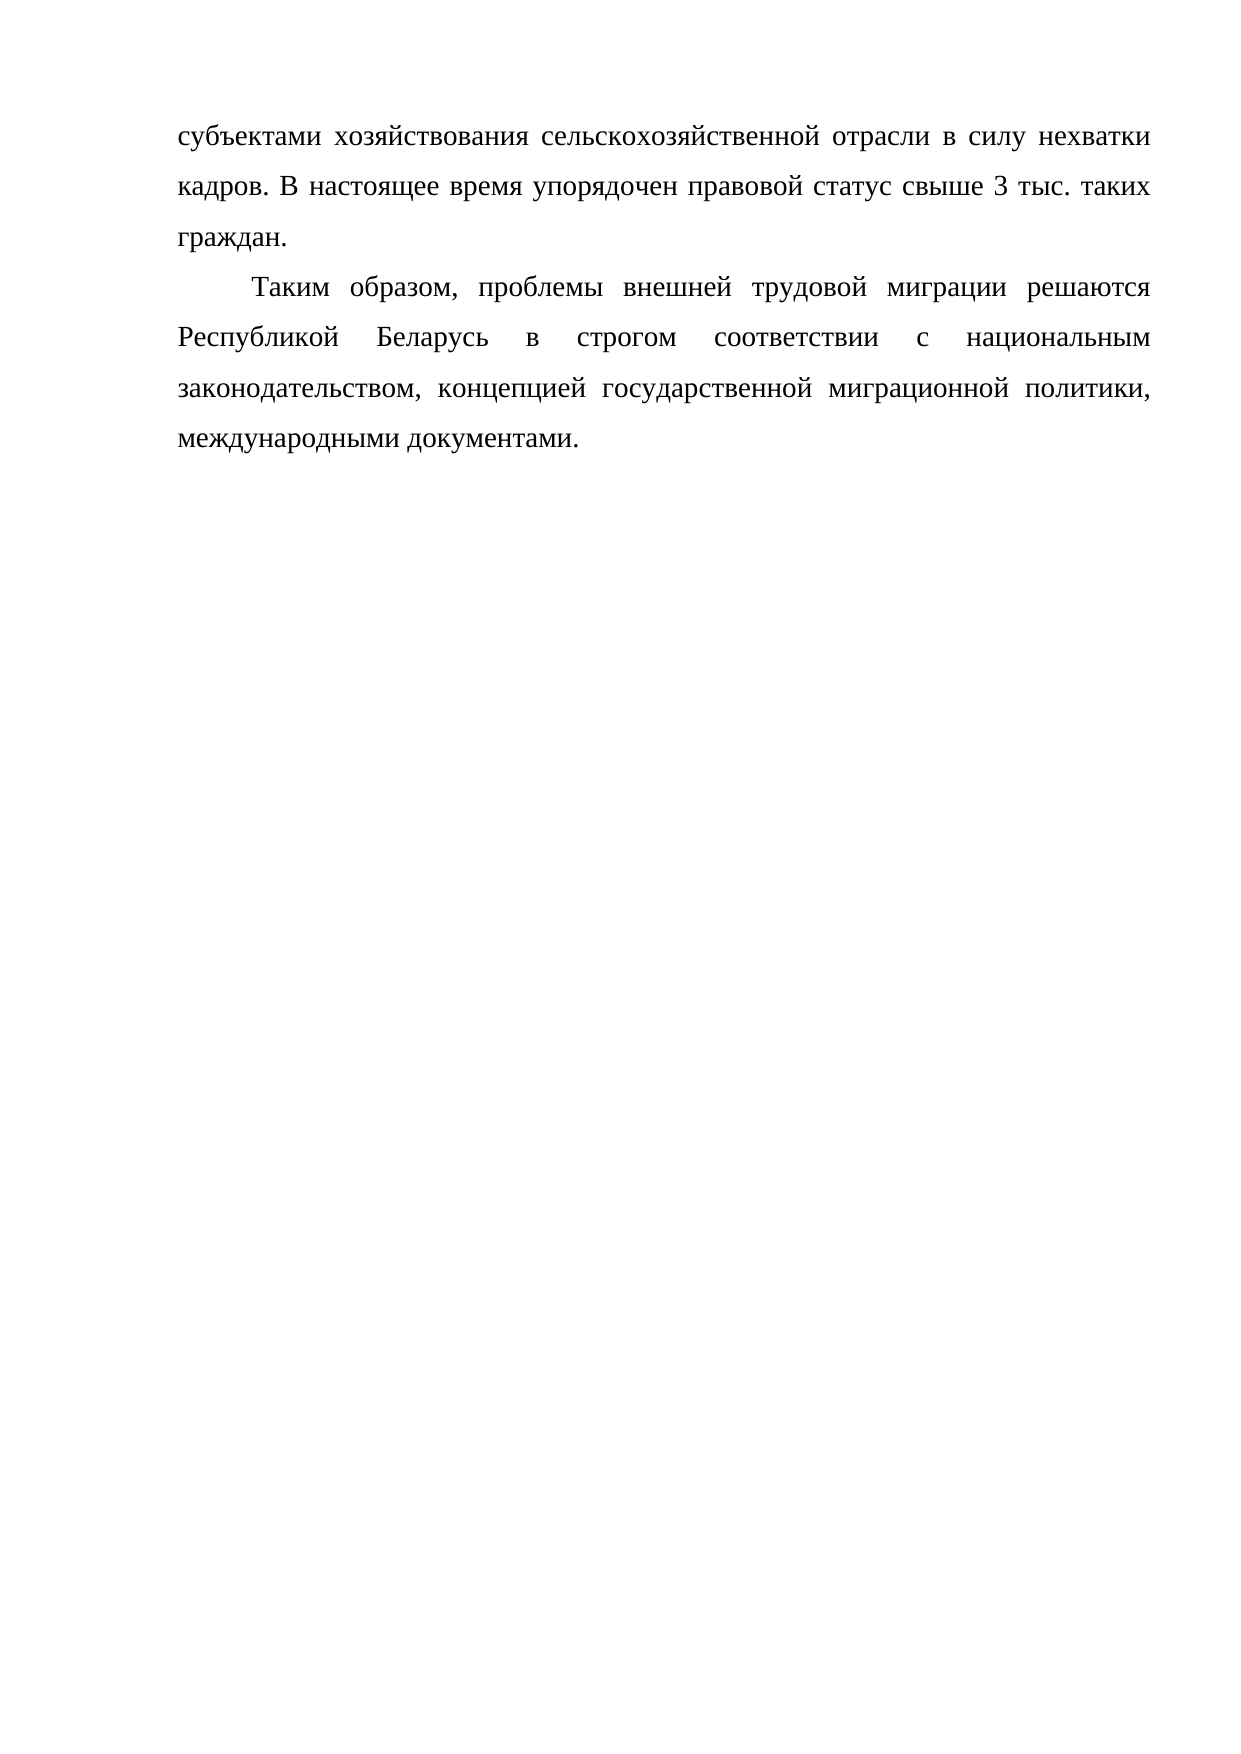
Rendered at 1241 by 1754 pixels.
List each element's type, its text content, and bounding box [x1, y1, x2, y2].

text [177, 118, 1152, 252]
text Таким образом, проблемы внешней трудовой миграции решаются Республикой Беларусь в строгом соответствии с национальным законодательством, концепцией государственной миграционной политики, международными документами. [177, 269, 1152, 453]
